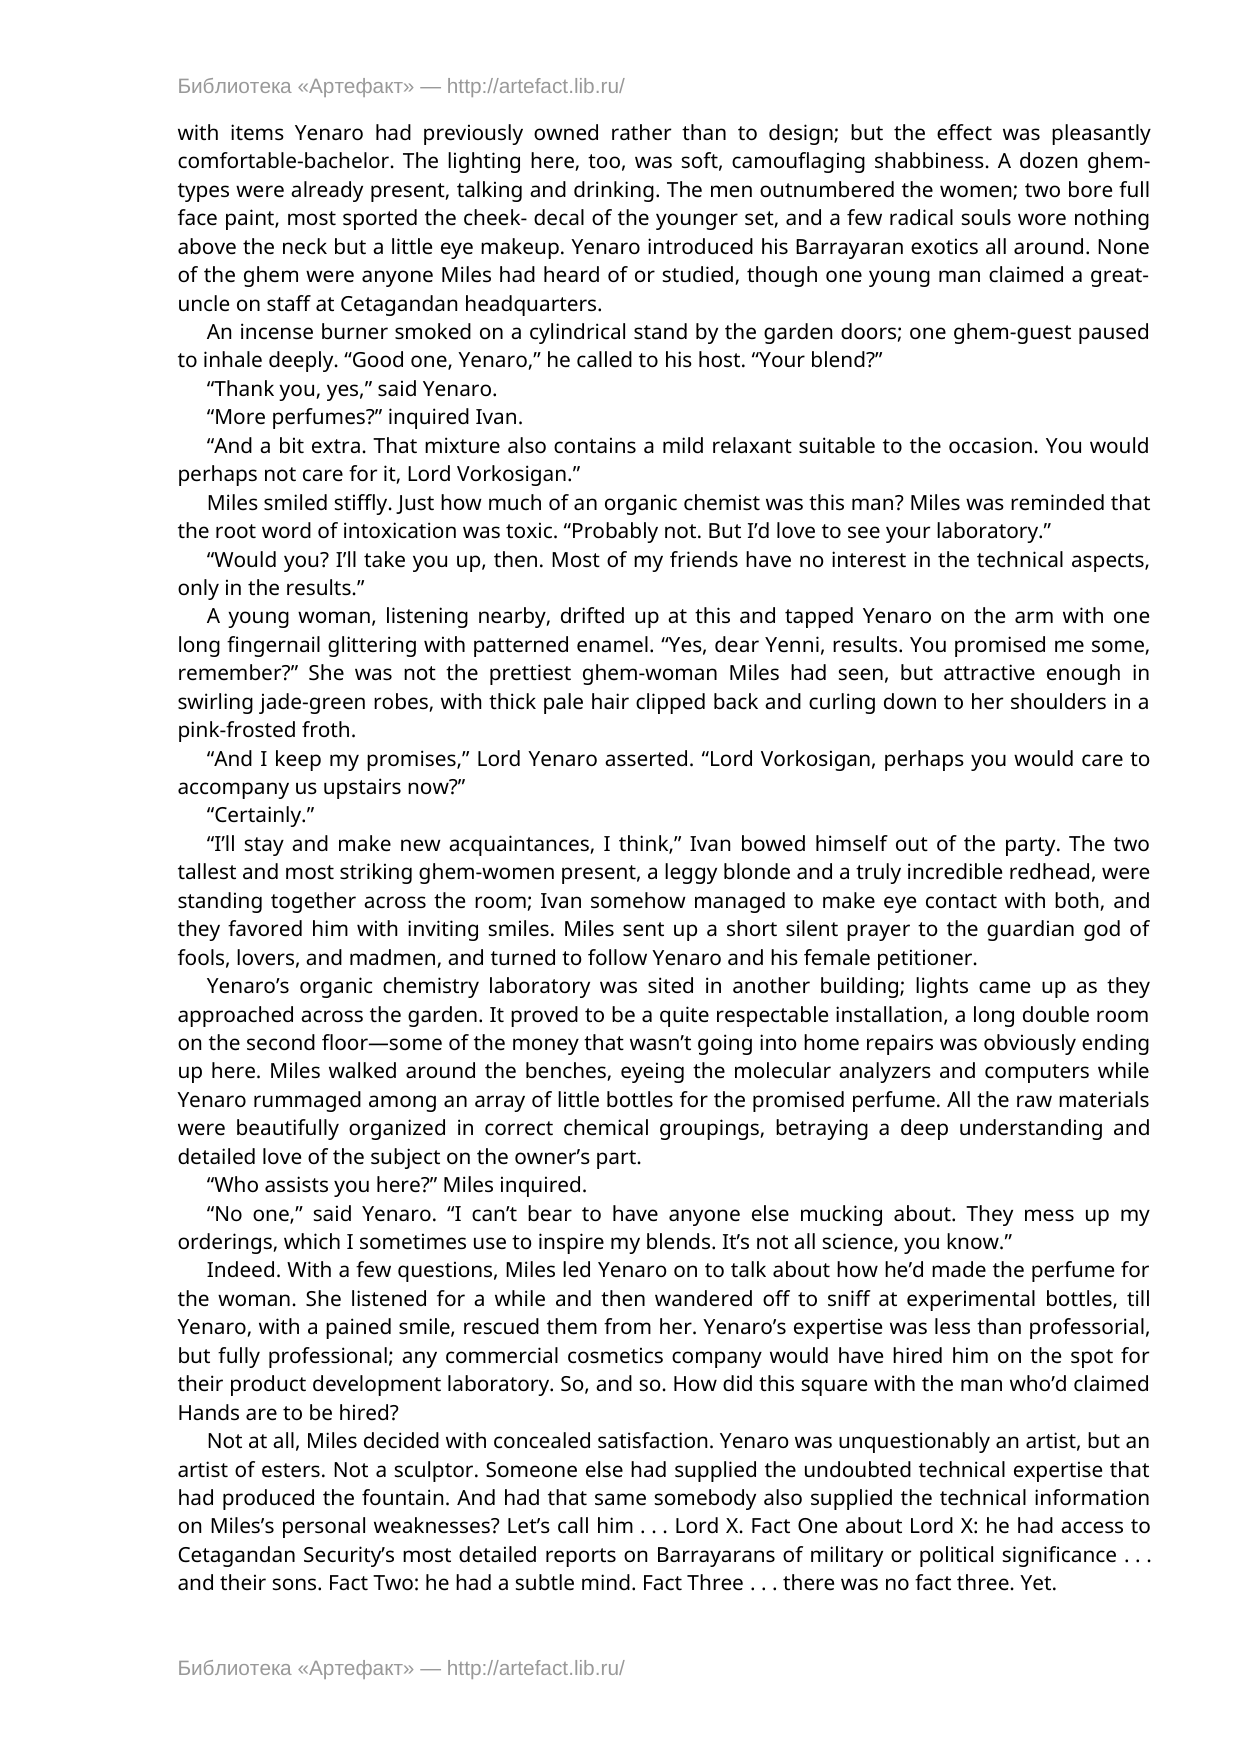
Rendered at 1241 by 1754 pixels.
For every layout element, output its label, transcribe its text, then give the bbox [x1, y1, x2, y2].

text “No one,” said Yenaro. “I can’t bear to have anyone else mucking about. They mess up my orderings, which I sometimes use to inspire my blends. It’s not all science, you know.” [177, 1199, 1152, 1256]
text Miles smiled stiffly. Just how much of an organic chemist was this man? Miles was reminded that the root word of intoxication was toxic. “Probably not. But I’d love to see your laboratory.” [177, 488, 1152, 545]
text “Certainly.” [177, 801, 1152, 829]
text “And I keep my promises,” Lord Yenaro asserted. “Lord Vorkosigan, perhaps you would care to accompany us upstairs now?” [177, 744, 1152, 801]
text “Would you? I’ll take you up, then. Most of my friends have no interest in the technical aspects, only in the results.” [177, 545, 1152, 602]
text Not at all, Miles decided with concealed satisfaction. Yenaro was unquestionably an artist, but an artist of esters. Not a sculptor. Someone else had supplied the undoubted technical expertise that had produced the fountain. And had that same somebody also supplied the technical information on Miles’s personal weaknesses? Let’s call him . . . Lord X. Fact One about Lord X: he had access to Cetagandan Security’s most detailed reports on Barrayarans of military or political significance . . . and their sons. Fact Two: he had a subtle mind. Fact Three . . . there was no fact three. Yet. [177, 1426, 1152, 1597]
text A young woman, listening nearby, drifted up at this and tapped Yenaro on the arm with one long fingernail glittering with patterned enamel. “Yes, dear Yenni, results. You promised me some, remember?” She was not the prettiest ghem-woman Miles had seen, but attractive enough in swirling jade-green robes, with thick pale hair clipped back and curling down to her shoulders in a pink-frosted froth. [177, 602, 1152, 744]
text “Thank you, yes,” said Yenaro. [177, 374, 1152, 402]
text “Who assists you here?” Miles inquired. [177, 1170, 1152, 1199]
text An incense burner smoked on a cylindrical stand by the garden doors; one ghem-guest paused to inhale deeply. “Good one, Yenaro,” he called to his host. “Your blend?” [177, 317, 1152, 374]
text “I’ll stay and make new acquaintances, I think,” Ivan bowed himself out of the party. The two tallest and most striking ghem-women present, a leggy blonde and a truly incredible redhead, were standing together across the room; Ivan somehow managed to make eye contact with both, and they favored him with inviting smiles. Miles sent up a short silent prayer to the guardian god of fools, lovers, and madmen, and turned to follow Yenaro and his female petitioner. [177, 829, 1152, 971]
text Indeed. With a few questions, Miles led Yenaro on to talk about how he’d made the perfume for the woman. She listened for a while and then wandered off to sniff at experimental bottles, till Yenaro, with a pained smile, rescued them from her. Yenaro’s expertise was less than professorial, but fully professional; any commercial cosmetics company would have hired him on the spot for their product development laboratory. So, and so. How did this square with the man who’d claimed Hands are to be hired? [177, 1256, 1152, 1426]
text Yenaro’s organic chemistry laboratory was sited in another building; lights came up as they approached across the garden. It proved to be a quite respectable installation, a long double room on the second floor—some of the money that wasn’t going into home repairs was obviously ending up here. Miles walked around the benches, eyeing the molecular analyzers and computers while Yenaro rummaged among an array of little bottles for the promised perfume. All the raw materials were beautifully organized in correct chemical groupings, betraying a deep understanding and detailed love of the subject on the owner’s part. [177, 971, 1152, 1170]
text “More perfumes?” inquired Ivan. [177, 402, 1152, 431]
text “And a bit extra. That mixture also contains a mild relaxant suitable to the occasion. You would perhaps not care for it, Lord Vorkosigan.” [177, 431, 1152, 488]
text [177, 118, 1152, 317]
